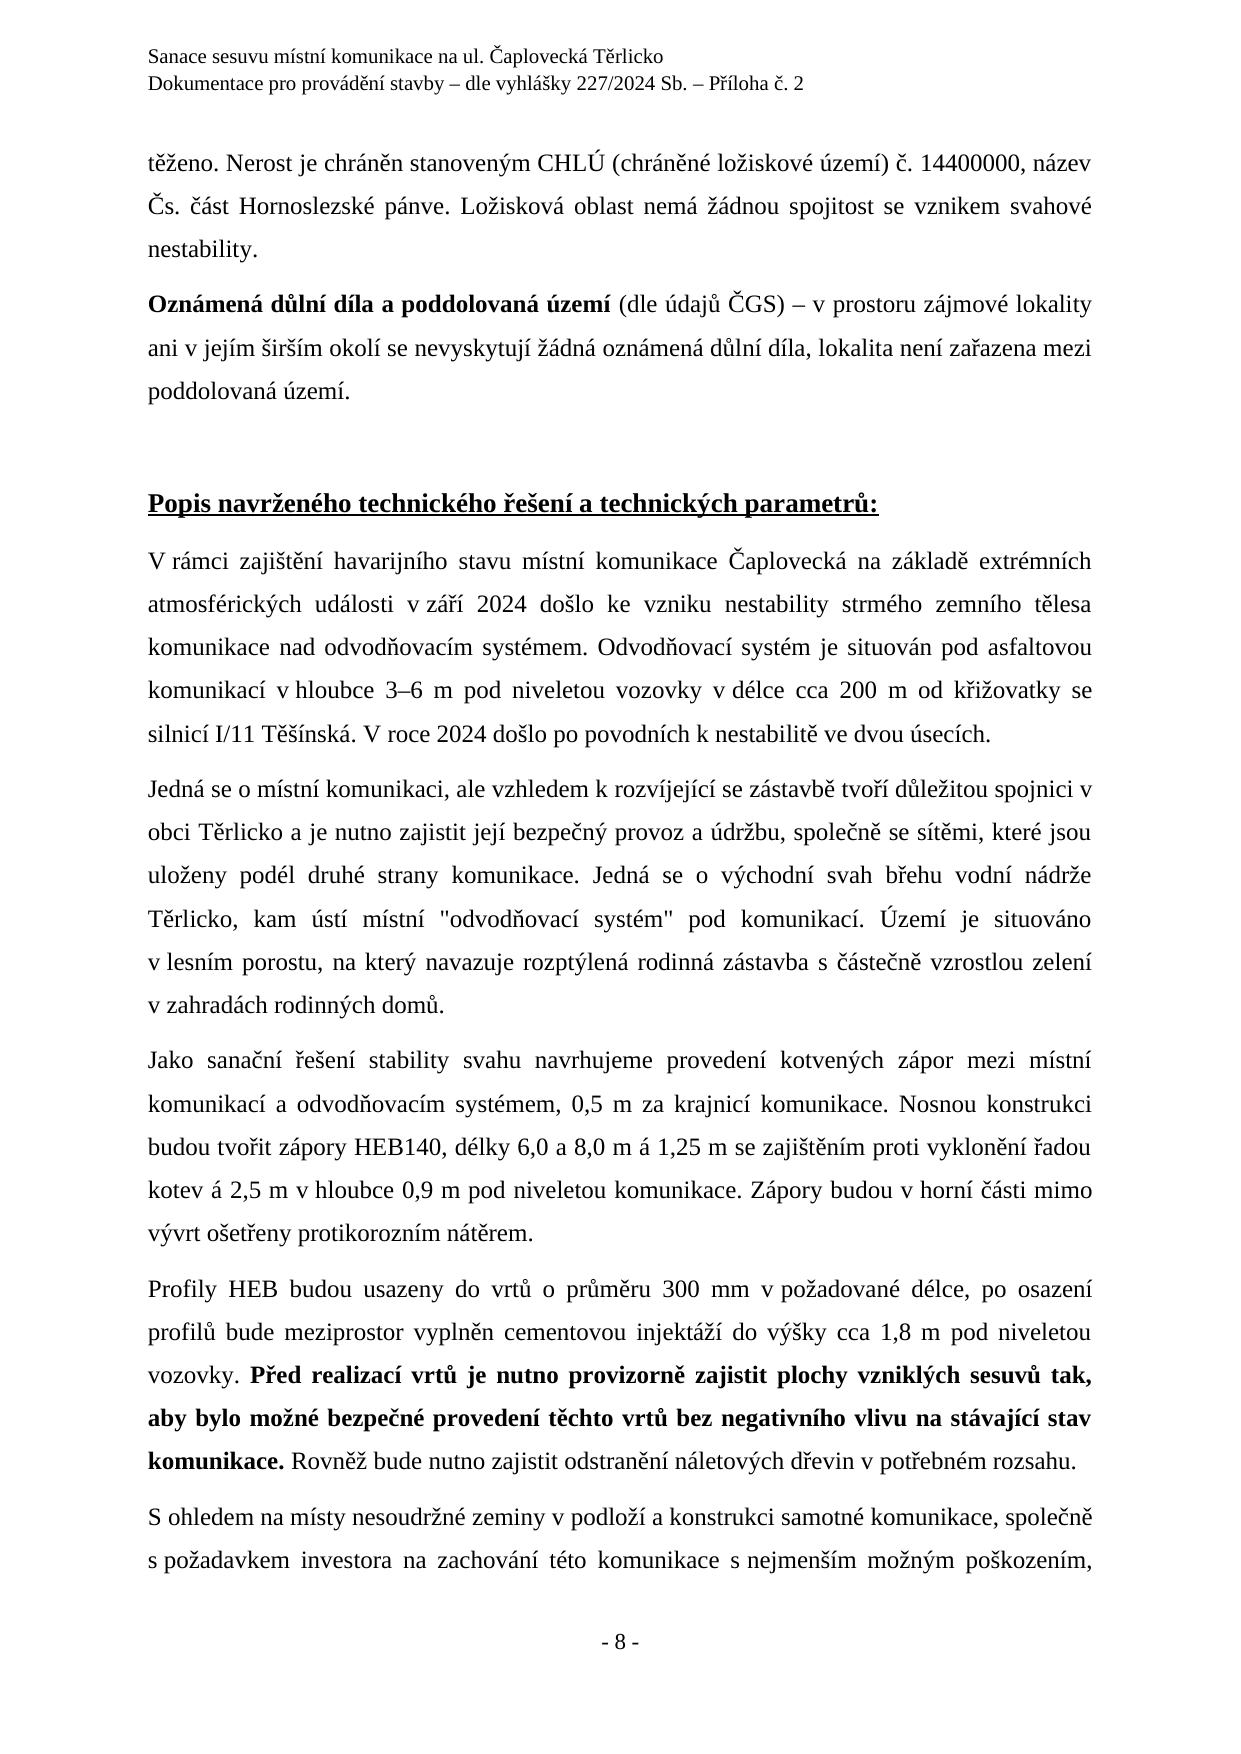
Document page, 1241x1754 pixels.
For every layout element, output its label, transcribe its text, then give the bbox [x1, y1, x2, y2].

text Jako sanační řešení stability svahu navrhujeme provedení kotvených zápor mezi místní komunikací a odvodňovacím systémem, 0,5 m za krajnicí komunikace. Nosnou konstrukci budou tvořit zápory HEB140, délky 6,0 a 8,0 m á 1,25 m se zajištěním proti vyklonění řadou kotev á 2,5 m v hloubce 0,9 m pod niveletou komunikace. Zápory budou v horní části mimo vývrt ošetřeny protikorozním nátěrem. [148, 1046, 1093, 1247]
text Popis navrženého technického řešení a technických parametrů: [148, 487, 1093, 518]
text Profily HEB budou usazeny do vrtů o průměru 300 mm v požadované délce, po osazení profilů bude meziprostor vyplněn cementovou injektáží do výšky cca 1,8 m pod niveletou vozovky. Před realizací vrtů je nutno provizorně zajistit plochy vzniklých sesuvů tak, aby bylo možné bezpečné provedení těchto vrtů bez negativního vlivu na stávající stav komunikace. Rovněž bude nutno zajistit odstranění náletových dřevin v potřebném rozsahu. [148, 1274, 1093, 1475]
text V rámci zajištění havarijního stavu místní komunikace Čaplovecká na základě extrémních atmosférických události v září 2024 došlo ke vzniku nestability strmého zemního tělesa komunikace nad odvodňovacím systémem. Odvodňovací systém je situován pod asfaltovou komunikací v hloubce 3–6 m pod niveletou vozovky v délce cca 200 m od křižovatky se silnicí I/11 Těšínská. V roce 2024 došlo po povodních k nestabilitě ve dvou úsecích. [148, 546, 1093, 747]
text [148, 1502, 1093, 1574]
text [148, 148, 1093, 263]
text Jedná se o místní komunikaci, ale vzhledem k rozvíjející se zástavbě tvoří důležitou spojnici v obci Těrlicko a je nutno zajistit její bezpečný provoz a údržbu, společně se sítěmi, které jsou uloženy podél druhé strany komunikace. Jedná se o východní svah břehu vodní nádrže Těrlicko, kam ústí místní "odvodňovací systém" pod komunikací. Území je situováno v lesním porostu, na který navazuje rozptýlená rodinná zástavba s částečně vzrostlou zelení v zahradách rodinných domů. [148, 774, 1093, 1019]
text Oznámená důlní díla a poddolovaná území (dle údajů ČGS) – v prostoru zájmové lokality ani v jejím širším okolí se nevyskytují žádná oznámená důlní díla, lokalita není zařazena mezi poddolovaná území. [148, 289, 1093, 404]
